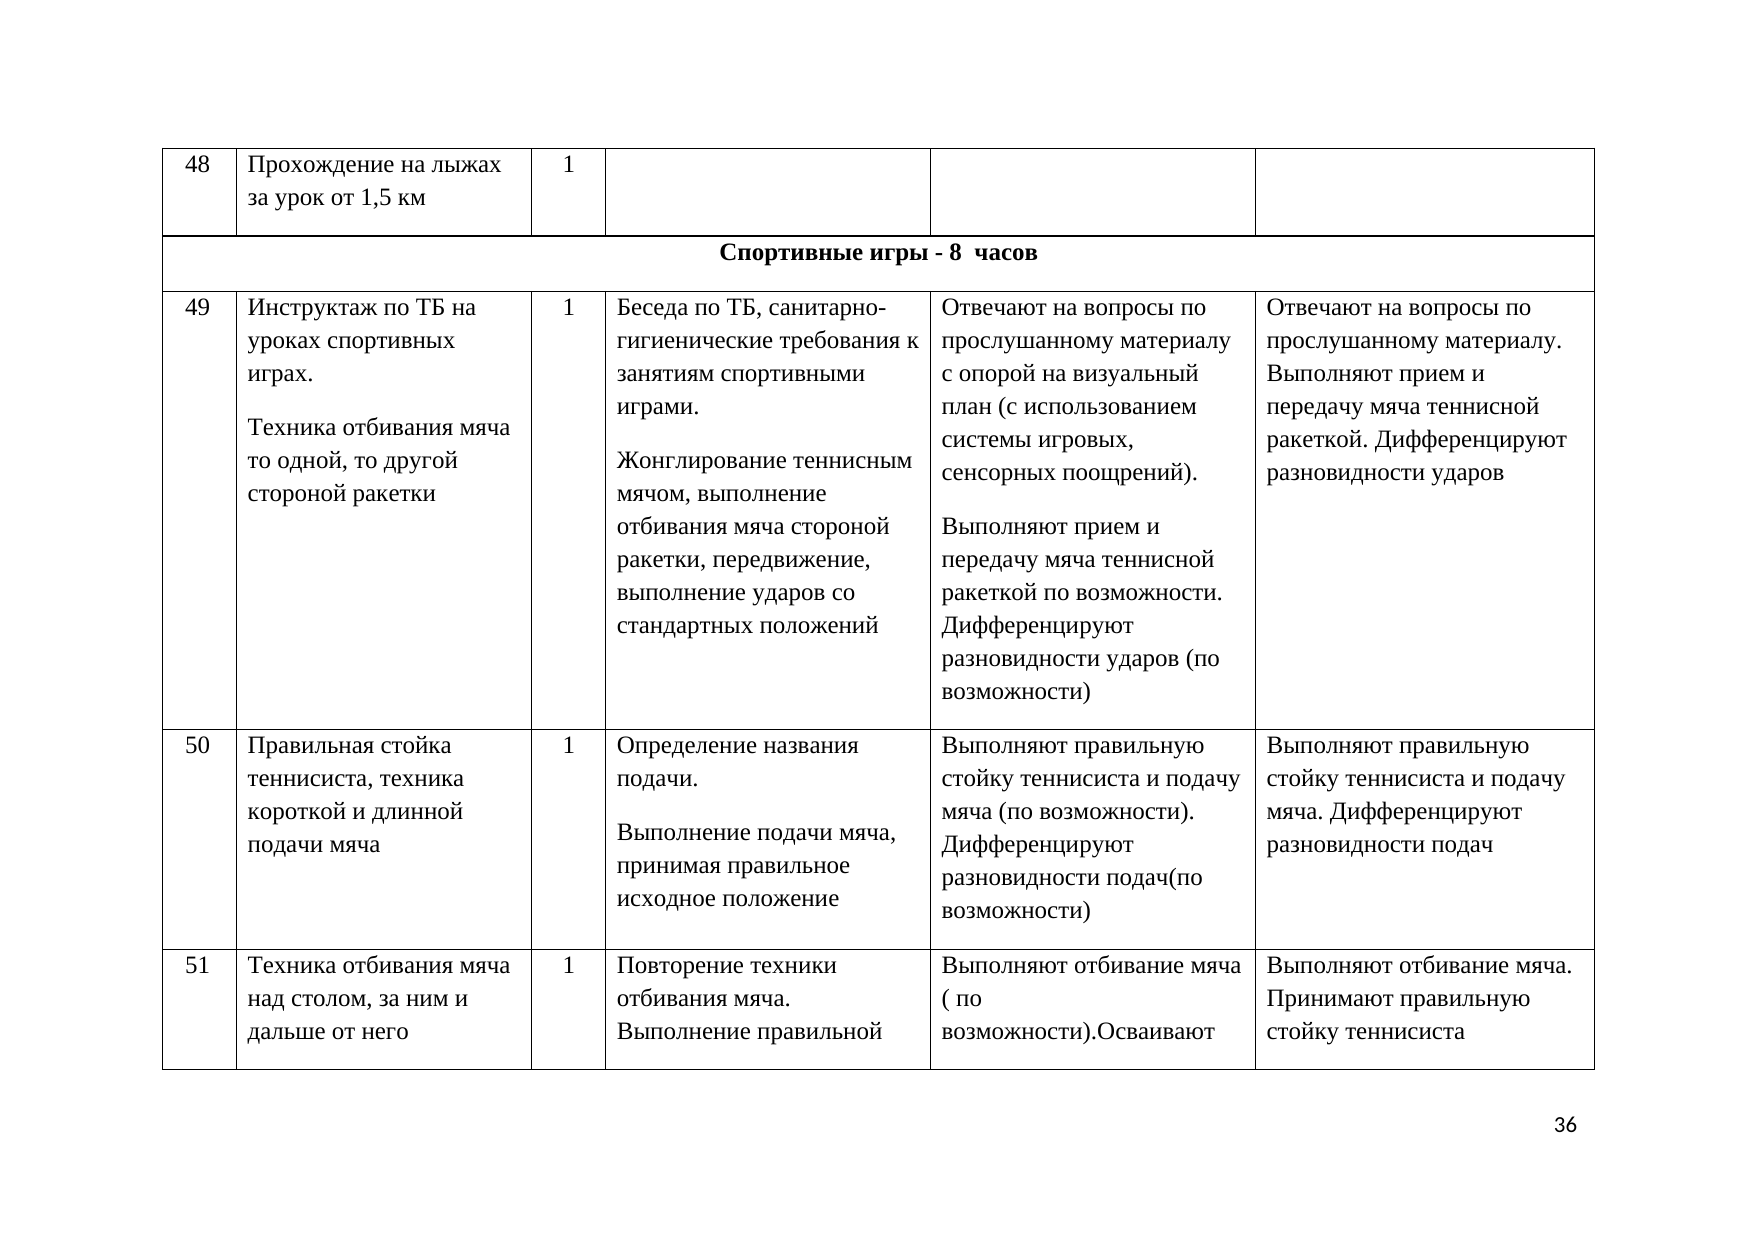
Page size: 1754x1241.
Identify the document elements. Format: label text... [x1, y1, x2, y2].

table_cell 1 [532, 950, 605, 1069]
table_cell Выполняют правильную стойку теннисиста и подачу мяча. Дифференцируют разновидности подач [1256, 730, 1594, 949]
table_cell Беседа по ТБ, санитарно-гигиенические требования к занятиям спортивными играми. Жонглирование теннисным мячом, выполнение отбивания мяча стороной ракетки, передвижение, выполнение ударов со стандартных положений [606, 292, 930, 729]
table_cell Инструктаж по ТБ на уроках спортивных играх. Техника отбивания мяча то одной, то другой стороной ракетки [237, 292, 531, 729]
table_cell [606, 149, 930, 235]
table_cell 50 [163, 730, 236, 949]
table_cell Отвечают на вопросы по прослушанному материалу с опорой на визуальный план (с использованием системы игровых, сенсорных поощрений). Выполняют прием и передачу мяча теннисной ракеткой по возможности. Дифференцируют разновидности ударов (по возможности) [931, 292, 1255, 729]
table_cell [237, 149, 531, 235]
table_cell 1 [532, 730, 605, 949]
table_cell 1 [532, 292, 605, 729]
table_cell Определение названия подачи. Выполнение подачи мяча, принимая правильное исходное положение [606, 730, 930, 949]
table_cell Правильная стойка теннисиста, техника короткой и длинной подачи мяча [237, 730, 531, 949]
table_cell 51 [163, 950, 236, 1069]
table_cell 1 [532, 149, 605, 235]
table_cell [931, 149, 1255, 235]
table_cell Отвечают на вопросы по прослушанному материалу. Выполняют прием и передачу мяча теннисной ракеткой. Дифференцируют разновидности ударов [1256, 292, 1594, 729]
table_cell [237, 950, 531, 1069]
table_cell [606, 950, 930, 1069]
table_cell Выполняют правильную стойку теннисиста и подачу мяча (по возможности). Дифференцируют разновидности подач(по возможности) [931, 730, 1255, 949]
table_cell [931, 950, 1255, 1069]
table_cell 48 [163, 149, 236, 235]
table_cell 49 [163, 292, 236, 729]
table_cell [1256, 950, 1594, 1069]
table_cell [1256, 149, 1594, 235]
table_header Спортивные игры - 8 часов [163, 237, 1594, 291]
